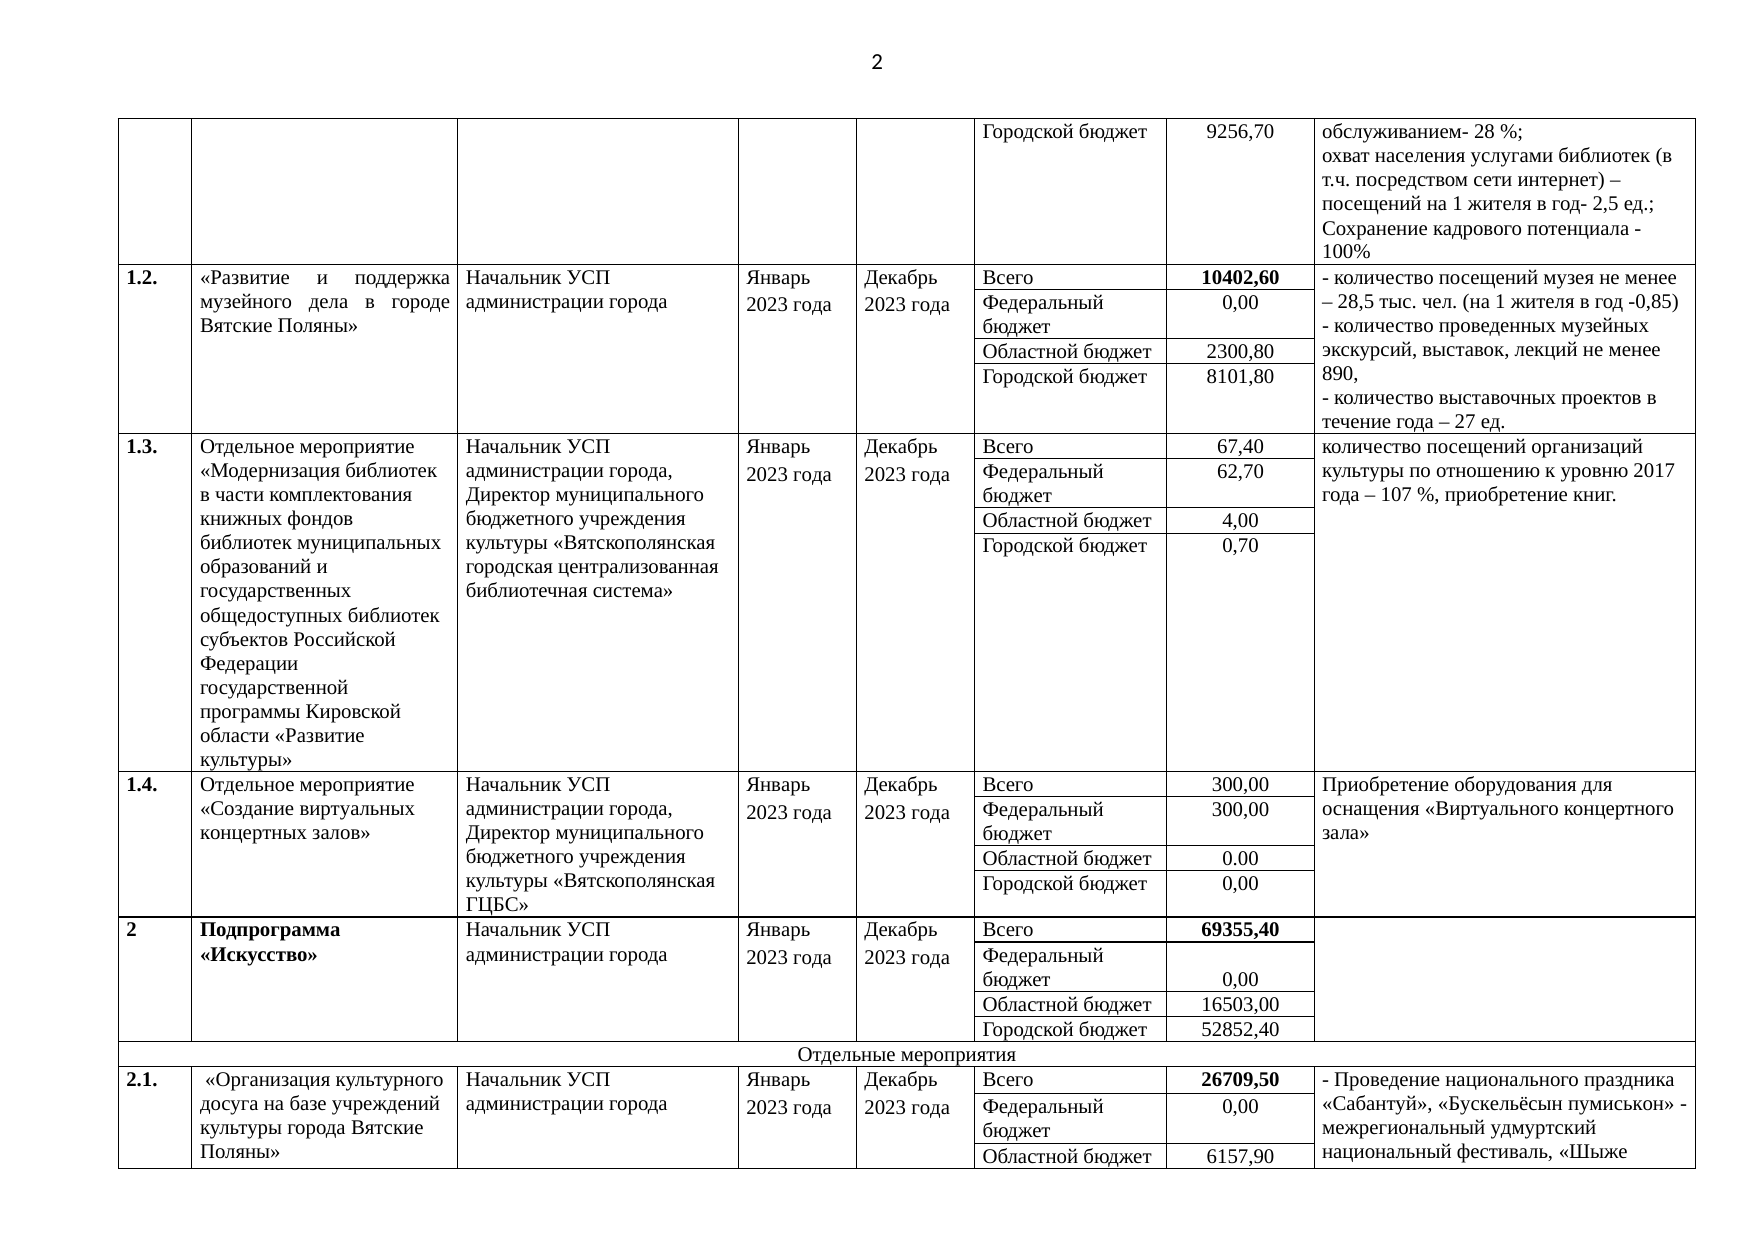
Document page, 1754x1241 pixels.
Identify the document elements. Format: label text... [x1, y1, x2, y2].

table_cell Областной бюджет [975, 339, 1166, 363]
table_cell 10402,60 [1167, 265, 1314, 289]
table_cell 300,00 [1167, 772, 1314, 796]
table_cell Отдельное мероприятие «Модернизация библиотек в части комплектования книжных фондов библиотек муниципальных образований и государственных общедоступных библиотек субъектов Российской Федерации государственной программы Кировской области «Развитие культуры» [192, 434, 457, 771]
table_cell Всего [975, 1067, 1166, 1093]
table_cell 62,70 [1167, 459, 1314, 507]
table_cell Областной бюджет [975, 846, 1166, 870]
table_cell Всего [975, 434, 1166, 458]
table_cell 9256,70 [1167, 119, 1314, 263]
table_cell Январь 2023 года [739, 772, 856, 916]
table_cell Федеральный бюджет [975, 943, 1166, 991]
table_cell Январь 2023 года [739, 265, 856, 433]
table_cell Городской бюджет [975, 534, 1166, 771]
table_cell 52852,40 [1167, 1017, 1314, 1041]
table_cell Всего [975, 918, 1166, 941]
table_cell 300,00 [1167, 797, 1314, 845]
table_cell Федеральный бюджет [975, 797, 1166, 845]
table_cell Федеральный бюджет [975, 459, 1166, 507]
table_cell Начальник УСП администрации города [458, 265, 738, 433]
table_cell 26709,50 [1167, 1067, 1314, 1093]
table_cell 16503,00 [1167, 992, 1314, 1016]
table_cell Областной бюджет [975, 992, 1166, 1016]
table_cell Январь 2023 года [739, 1067, 856, 1168]
table_cell Городской бюджет [975, 871, 1166, 916]
table_cell 2 [119, 918, 191, 1041]
table_cell 6157,90 [1167, 1144, 1314, 1168]
table_cell Январь 2023 года [739, 918, 856, 1041]
table_cell Всего [975, 265, 1166, 289]
table_cell Подпрограмма «Искусство» [192, 918, 457, 1041]
table_cell 2300,80 [1167, 339, 1314, 363]
table_cell Городской бюджет [975, 119, 1166, 263]
table_cell Декабрь 2023 года [857, 1067, 974, 1168]
table_cell [1315, 918, 1695, 1041]
table_cell Федеральный бюджет [975, 290, 1166, 338]
table_cell количество посещений организаций культуры по отношению к уровню 2017 года – 107 %, приобретение книг. [1315, 434, 1695, 771]
table_cell Декабрь 2023 года [857, 918, 974, 1041]
table_cell Начальник УСП администрации города [458, 918, 738, 1041]
table_cell Начальник УСП администрации города, Директор муниципального бюджетного учреждения культуры «Вятскополянская ГЦБС» [458, 772, 738, 916]
table_cell Декабрь 2023 года [857, 265, 974, 433]
table_cell 1.3. [119, 434, 191, 771]
table_cell 1.2. [119, 265, 191, 433]
table_cell Начальник УСП администрации города, Директор муниципального бюджетного учреждения культуры «Вятскополянская городская централизованная библиотечная система» [458, 434, 738, 771]
table_cell Областной бюджет [975, 508, 1166, 532]
table_cell Январь 2023 года [739, 434, 856, 771]
table_cell Отдельное мероприятие «Создание виртуальных концертных залов» [192, 772, 457, 916]
table_cell «Развитие и поддержка музейного дела в городе Вятские Поляны» [192, 265, 457, 433]
table_cell Городской бюджет [975, 1017, 1166, 1041]
table_cell 0,00 [1167, 290, 1314, 338]
table_cell Декабрь 2023 года [857, 434, 974, 771]
table_cell - количество посещений музея не менее – 28,5 тыс. чел. (на 1 жителя в год -0,85) - количество проведенных музейных экскурсий, выставок, лекций не менее 890, - количество выставочных проектов в течение года – 27 ед. [1315, 265, 1695, 433]
table_cell 0,00 [1167, 1094, 1314, 1143]
table_cell 0,00 [1167, 943, 1314, 991]
table_cell Всего [975, 772, 1166, 796]
table_cell 67,40 [1167, 434, 1314, 458]
table_cell Городской бюджет [975, 364, 1166, 433]
table_cell Отдельные мероприятия [119, 1042, 1695, 1066]
table_cell 2.1. [119, 1067, 191, 1168]
table_cell Начальник УСП администрации города [458, 1067, 738, 1168]
table_cell 8101,80 [1167, 364, 1314, 433]
table_cell Областной бюджет [975, 1144, 1166, 1168]
table_cell 0.00 [1167, 846, 1314, 870]
table_cell 4,00 [1167, 508, 1314, 532]
table_cell Декабрь 2023 года [857, 772, 974, 916]
table_cell 69355,40 [1167, 918, 1314, 941]
table_cell 0,70 [1167, 534, 1314, 771]
table_cell Федеральный бюджет [975, 1094, 1166, 1143]
table_cell 0,00 [1167, 871, 1314, 916]
table_cell 1.4. [119, 772, 191, 916]
table_cell Приобретение оборудования для оснащения «Виртуального концертного зала» [1315, 772, 1695, 916]
table_cell «Организация культурного досуга на базе учреждений культуры города Вятские Поляны» [192, 1067, 457, 1168]
